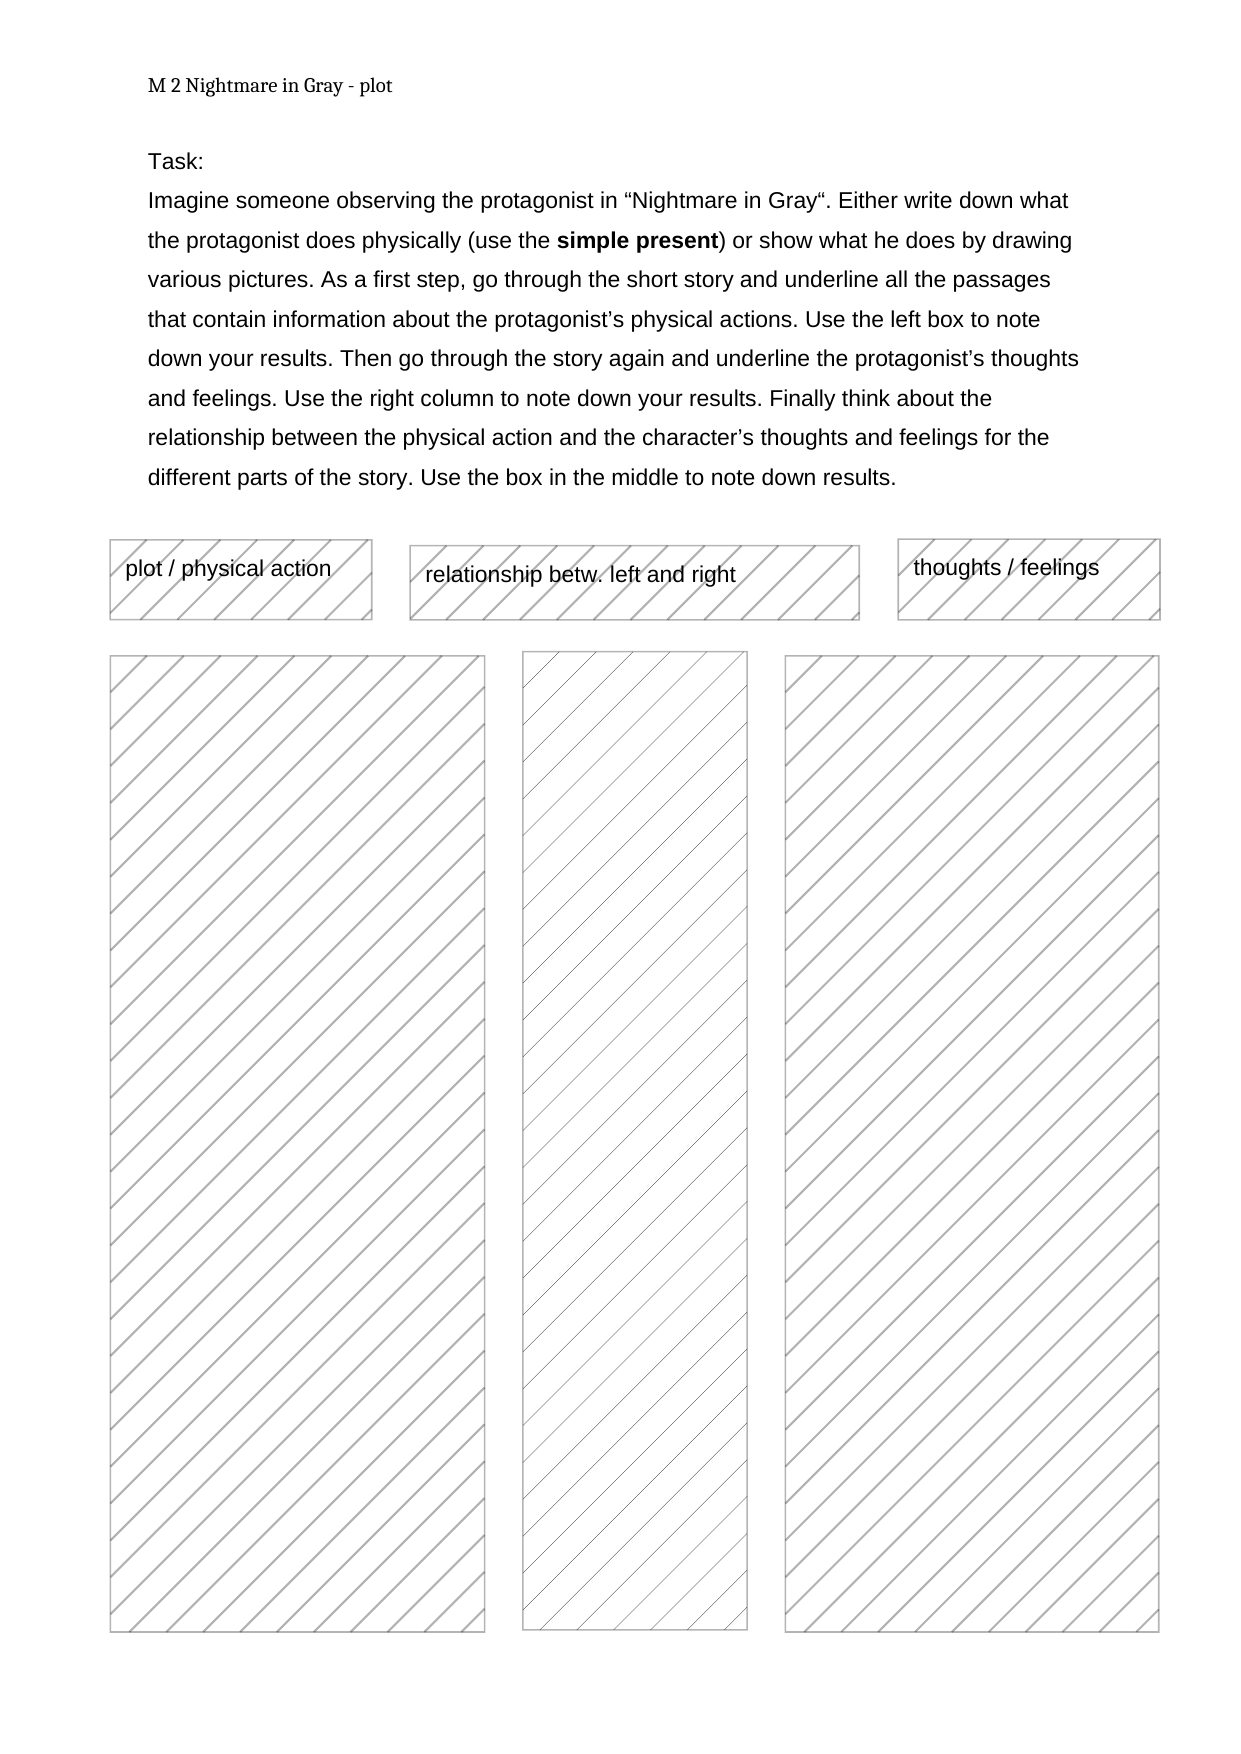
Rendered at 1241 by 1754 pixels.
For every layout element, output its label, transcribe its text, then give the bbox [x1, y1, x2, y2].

text Task: [148, 148, 1093, 174]
text Imagine someone observing the protagonist in “Nightmare in Gray“. Either write down what the protagonist does physically (use the simple present) or show what he does by drawing various pictures. As a first step, go through the short story and underline all the passages that contain information about the protagonist’s physical actions. Use the left box to note down your results. Then go through the story again and underline the protagonist’s thoughts and feelings. Use the right column to note down your results. Finally think about the relationship between the physical action and the character’s thoughts and feelings for the different parts of the story. Use the box in the middle to note down results. [148, 187, 1093, 490]
